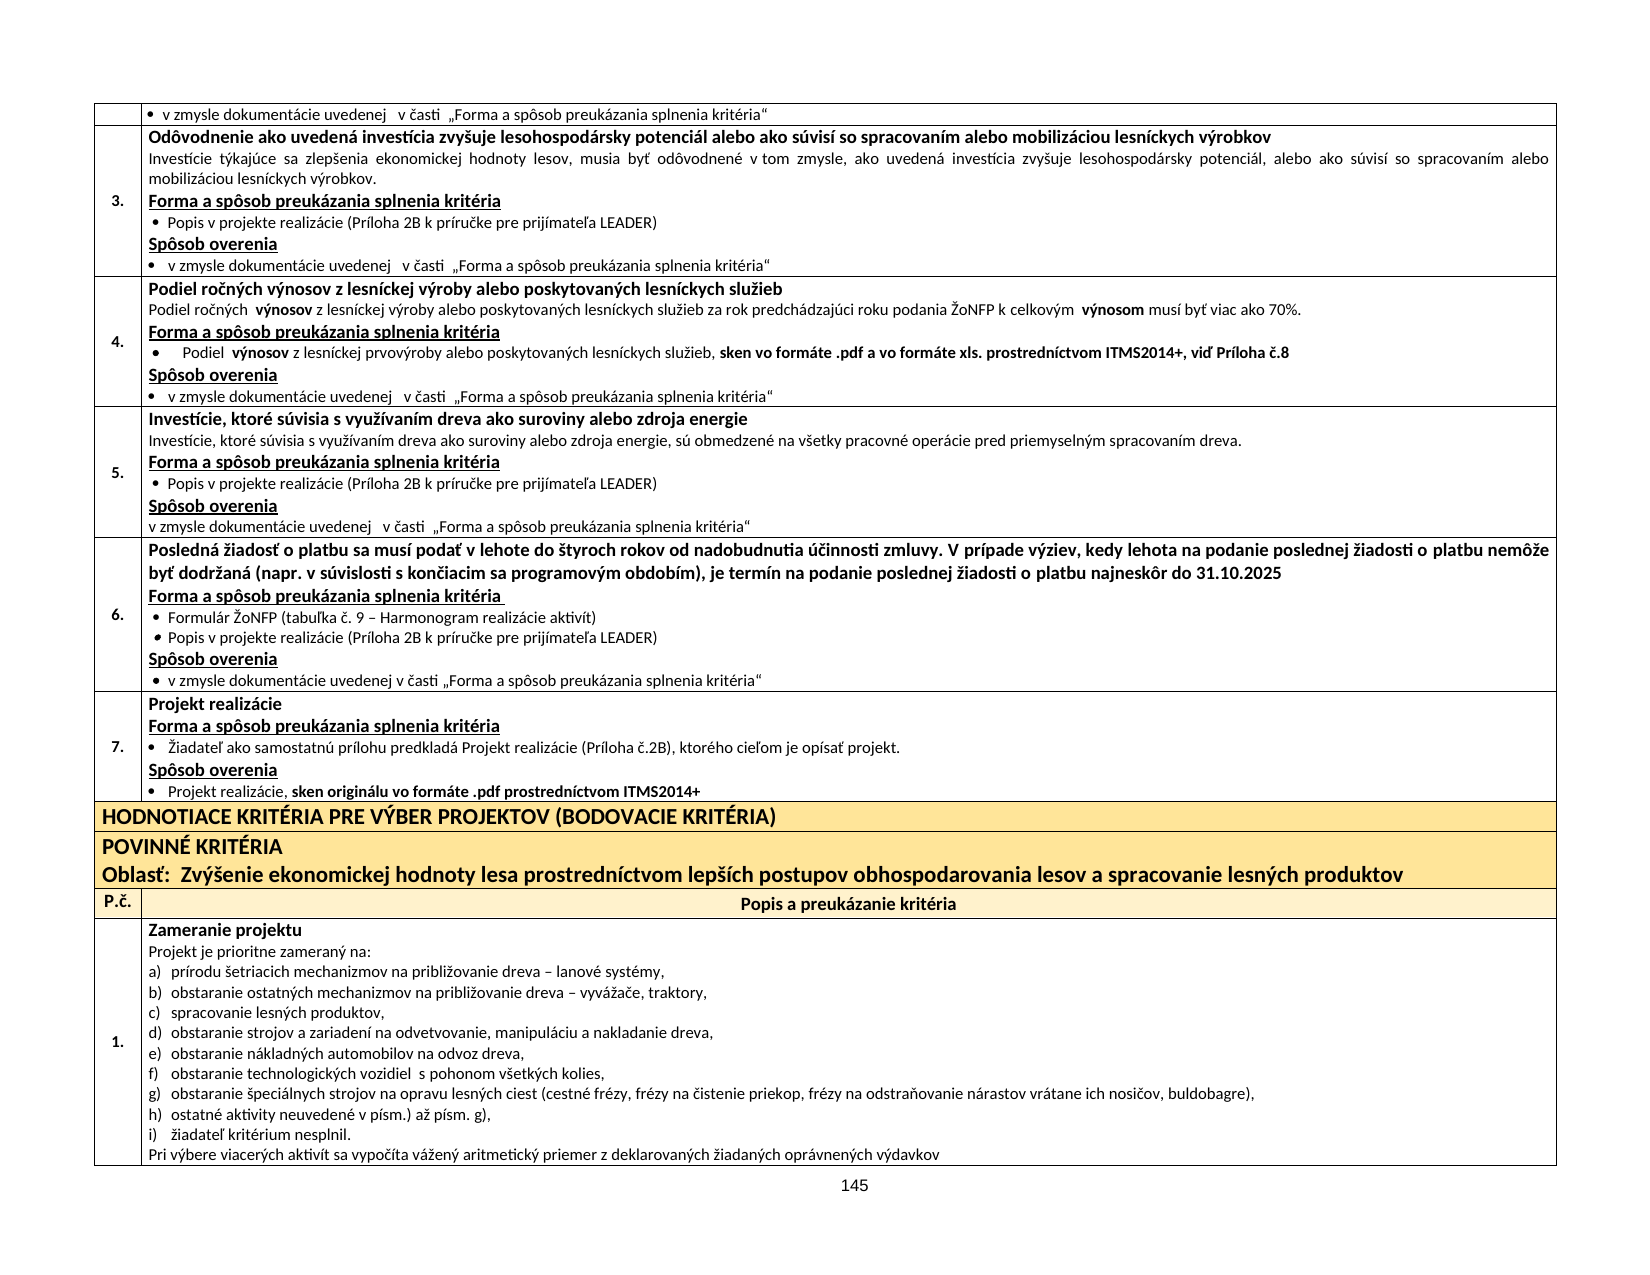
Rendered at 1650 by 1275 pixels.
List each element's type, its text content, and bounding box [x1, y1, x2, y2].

table_cell HODNOTIACE KRITÉRIA PRE VÝBER PROJEKTOV (BODOVACIE KRITÉRIA) [95, 802, 1556, 831]
table_cell Popis a preukázanie kritéria [142, 889, 1556, 917]
table_cell Odôvodnenie ako uvedená investícia zvyšuje lesohospodársky potenciál alebo ako súvisí so spracovaním alebo mobilizáciou lesníckych výrobkov Investície týkajúce sa zlepšenia ekonomickej hodnoty lesov, musia byť odôvodnené v tom zmysle, ako uvedená investícia zvyšuje lesohospodársky potenciál, alebo ako súvisí so spracovaním alebo mobilizáciou lesníckych výrobkov. Forma a spôsob preukázania splnenia kritéria Popis v projekte realizácie (Príloha 2B k príručke pre prijímateľa LEADER) Spôsob overenia v zmysle dokumentácie uvedenej v časti „Forma a spôsob preukázania splnenia kritéria“ [142, 126, 1556, 276]
table_cell 6. [95, 538, 141, 691]
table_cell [142, 919, 1556, 1165]
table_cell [142, 104, 1556, 124]
table_cell POVINNÉ KRITÉRIA Oblasť: Zvýšenie ekonomickej hodnoty lesa prostredníctvom lepších postupov obhospodarovania lesov a spracovanie lesných produktov [95, 832, 1556, 888]
table_cell Podiel ročných výnosov z lesníckej výroby alebo poskytovaných lesníckych služieb Podiel ročných výnosov z lesníckej výroby alebo poskytovaných lesníckych služieb za rok predchádzajúci roku podania ŽoNFP k celkovým výnosom musí byť viac ako 70%. Forma a spôsob preukázania splnenia kritéria Podiel výnosov z lesníckej prvovýroby alebo poskytovaných lesníckych služieb, sken vo formáte .pdf a vo formáte xls. prostredníctvom ITMS2014+, viď Príloha č.8 Spôsob overenia v zmysle dokumentácie uvedenej v časti „Forma a spôsob preukázania splnenia kritéria“ [142, 277, 1556, 406]
table_cell 2. [95, 104, 141, 124]
table_cell Posledná žiadosť o platbu sa musí podať v lehote do štyroch rokov od nadobudnutia účinnosti zmluvy. V prípade výziev, kedy lehota na podanie poslednej žiadosti o platbu nemôže byť dodržaná (napr. v súvislosti s končiacim sa programovým obdobím), je termín na podanie poslednej žiadosti o platbu najneskôr do 31.10.2025 Forma a spôsob preukázania splnenia kritéria Formulár ŽoNFP (tabuľka č. 9 – Harmonogram realizácie aktivít) Popis v projekte realizácie (Príloha 2B k príručke pre prijímateľa LEADER) Spôsob overenia v zmysle dokumentácie uvedenej v časti „Forma a spôsob preukázania splnenia kritéria“ [142, 538, 1556, 691]
table_cell 7. [95, 692, 141, 801]
table_cell 5. [95, 407, 141, 537]
table_cell 1. [95, 919, 141, 1165]
table_cell P.č. [95, 889, 141, 917]
table_cell 4. [95, 277, 141, 406]
table_cell 3. [95, 126, 141, 276]
table_cell Investície, ktoré súvisia s využívaním dreva ako suroviny alebo zdroja energie Investície, ktoré súvisia s využívaním dreva ako suroviny alebo zdroja energie, sú obmedzené na všetky pracovné operácie pred priemyselným spracovaním dreva. Forma a spôsob preukázania splnenia kritéria Popis v projekte realizácie (Príloha 2B k príručke pre prijímateľa LEADER) Spôsob overenia v zmysle dokumentácie uvedenej v časti „Forma a spôsob preukázania splnenia kritéria“ [142, 407, 1556, 537]
table_cell Projekt realizácie Forma a spôsob preukázania splnenia kritéria Žiadateľ ako samostatnú prílohu predkladá Projekt realizácie (Príloha č.2B), ktorého cieľom je opísať projekt. Spôsob overenia Projekt realizácie, sken originálu vo formáte .pdf prostredníctvom ITMS2014+ [142, 692, 1556, 801]
